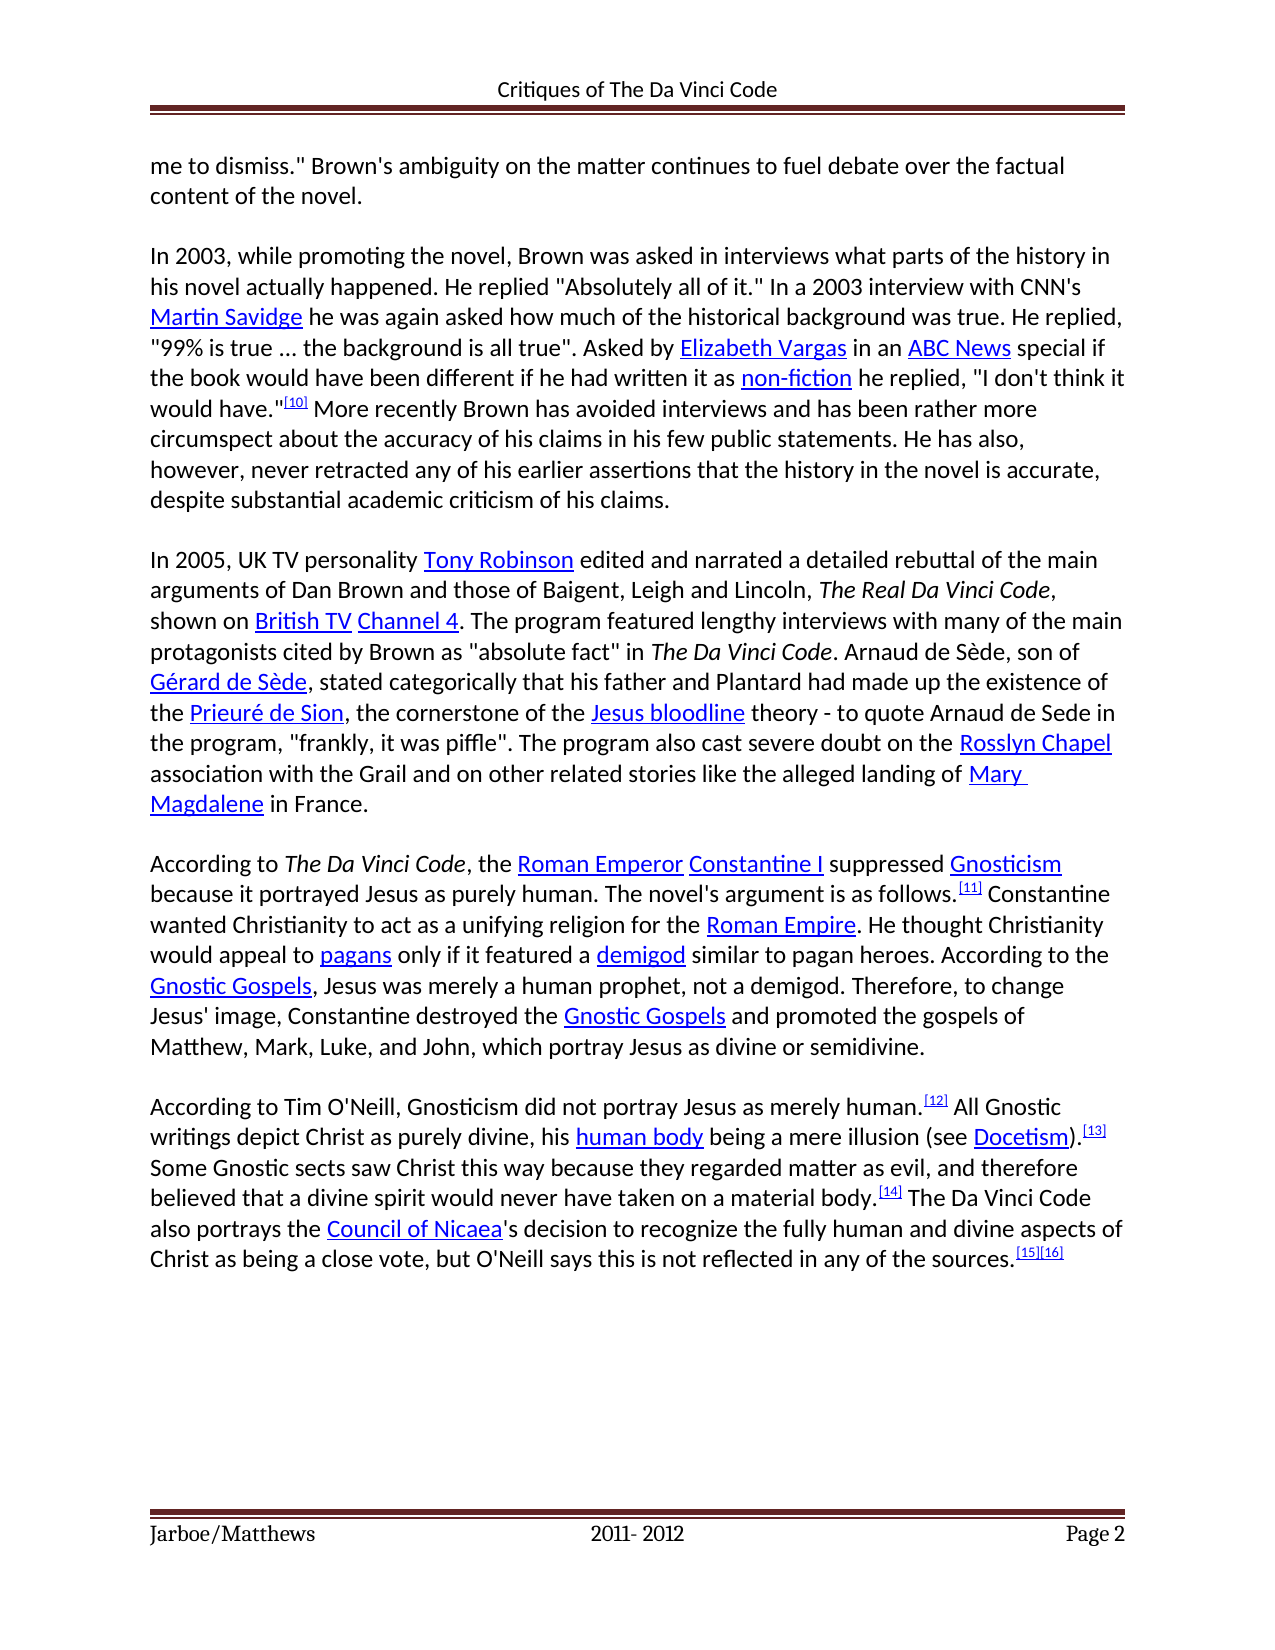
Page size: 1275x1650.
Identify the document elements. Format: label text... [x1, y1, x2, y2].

text According to The Da Vinci Code, the Roman Emperor Constantine I suppressed Gnosticism because it portrayed Jesus as purely human. The novel's argument is as follows.[11] Constantine wanted Christianity to act as a unifying religion for the Roman Empire. He thought Christianity would appeal to pagans only if it featured a demigod similar to pagan heroes. According to the Gnostic Gospels, Jesus was merely a human prophet, not a demigod. Therefore, to change Jesus' image, Constantine destroyed the Gnostic Gospels and promoted the gospels of Matthew, Mark, Luke, and John, which portray Jesus as divine or semidivine. [150, 848, 1125, 1062]
text According to Tim O'Neill, Gnosticism did not portray Jesus as merely human.[12] All Gnostic writings depict Christ as purely divine, his human body being a mere illusion (see Docetism).[13] Some Gnostic sects saw Christ this way because they regarded matter as evil, and therefore believed that a divine spirit would never have taken on a material body.[14] The Da Vinci Code also portrays the Council of Nicaea's decision to recognize the fully human and divine aspects of Christ as being a close vote, but O'Neill says this is not reflected in any of the sources.[15][16] [150, 1091, 1125, 1274]
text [150, 150, 1125, 211]
text In 2003, while promoting the novel, Brown was asked in interviews what parts of the history in his novel actually happened. He replied "Absolutely all of it." In a 2003 interview with CNN's Martin Savidge he was again asked how much of the historical background was true. He replied, "99% is true ... the background is all true". Asked by Elizabeth Vargas in an ABC News special if the book would have been different if he had written it as non-fiction he replied, "I don't think it would have."[10] More recently Brown has avoided interviews and has been rather more circumspect about the accuracy of his claims in his few public statements. He has also, however, never retracted any of his earlier assertions that the history in the novel is accurate, despite substantial academic criticism of his claims. [150, 240, 1125, 515]
text In 2005, UK TV personality Tony Robinson edited and narrated a detailed rebuttal of the main arguments of Dan Brown and those of Baigent, Leigh and Lincoln, The Real Da Vinci Code, shown on British TV Channel 4. The program featured lengthy interviews with many of the main protagonists cited by Brown as "absolute fact" in The Da Vinci Code. Arnaud de Sède, son of Gérard de Sède, stated categorically that his father and Plantard had made up the existence of the Prieuré de Sion, the cornerstone of the Jesus bloodline theory - to quote Arnaud de Sede in the program, "frankly, it was piffle". The program also cast severe doubt on the Rosslyn Chapel association with the Grail and on other related stories like the alleged landing of Mary Magdalene in France. [150, 544, 1125, 819]
